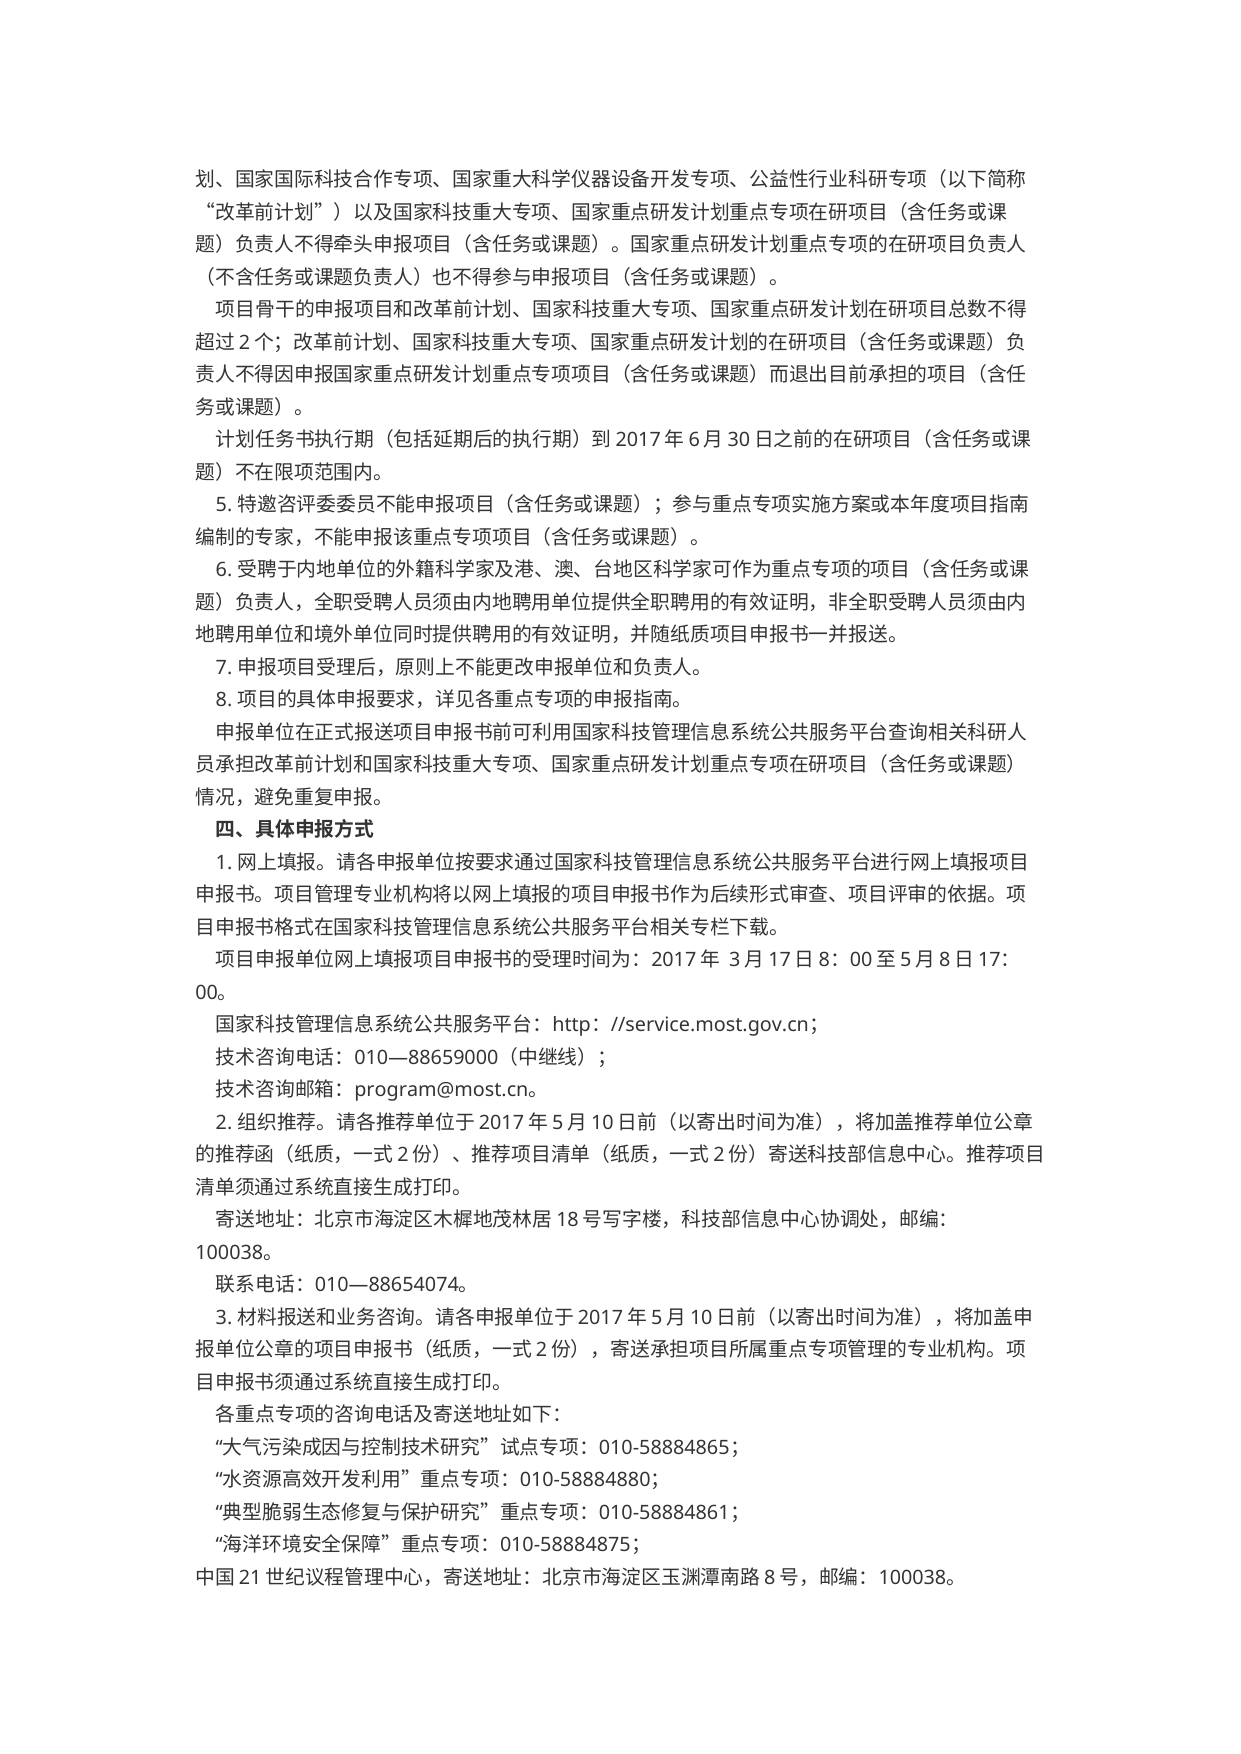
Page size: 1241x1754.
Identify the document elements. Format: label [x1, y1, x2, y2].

table_cell [195, 162, 1045, 1592]
